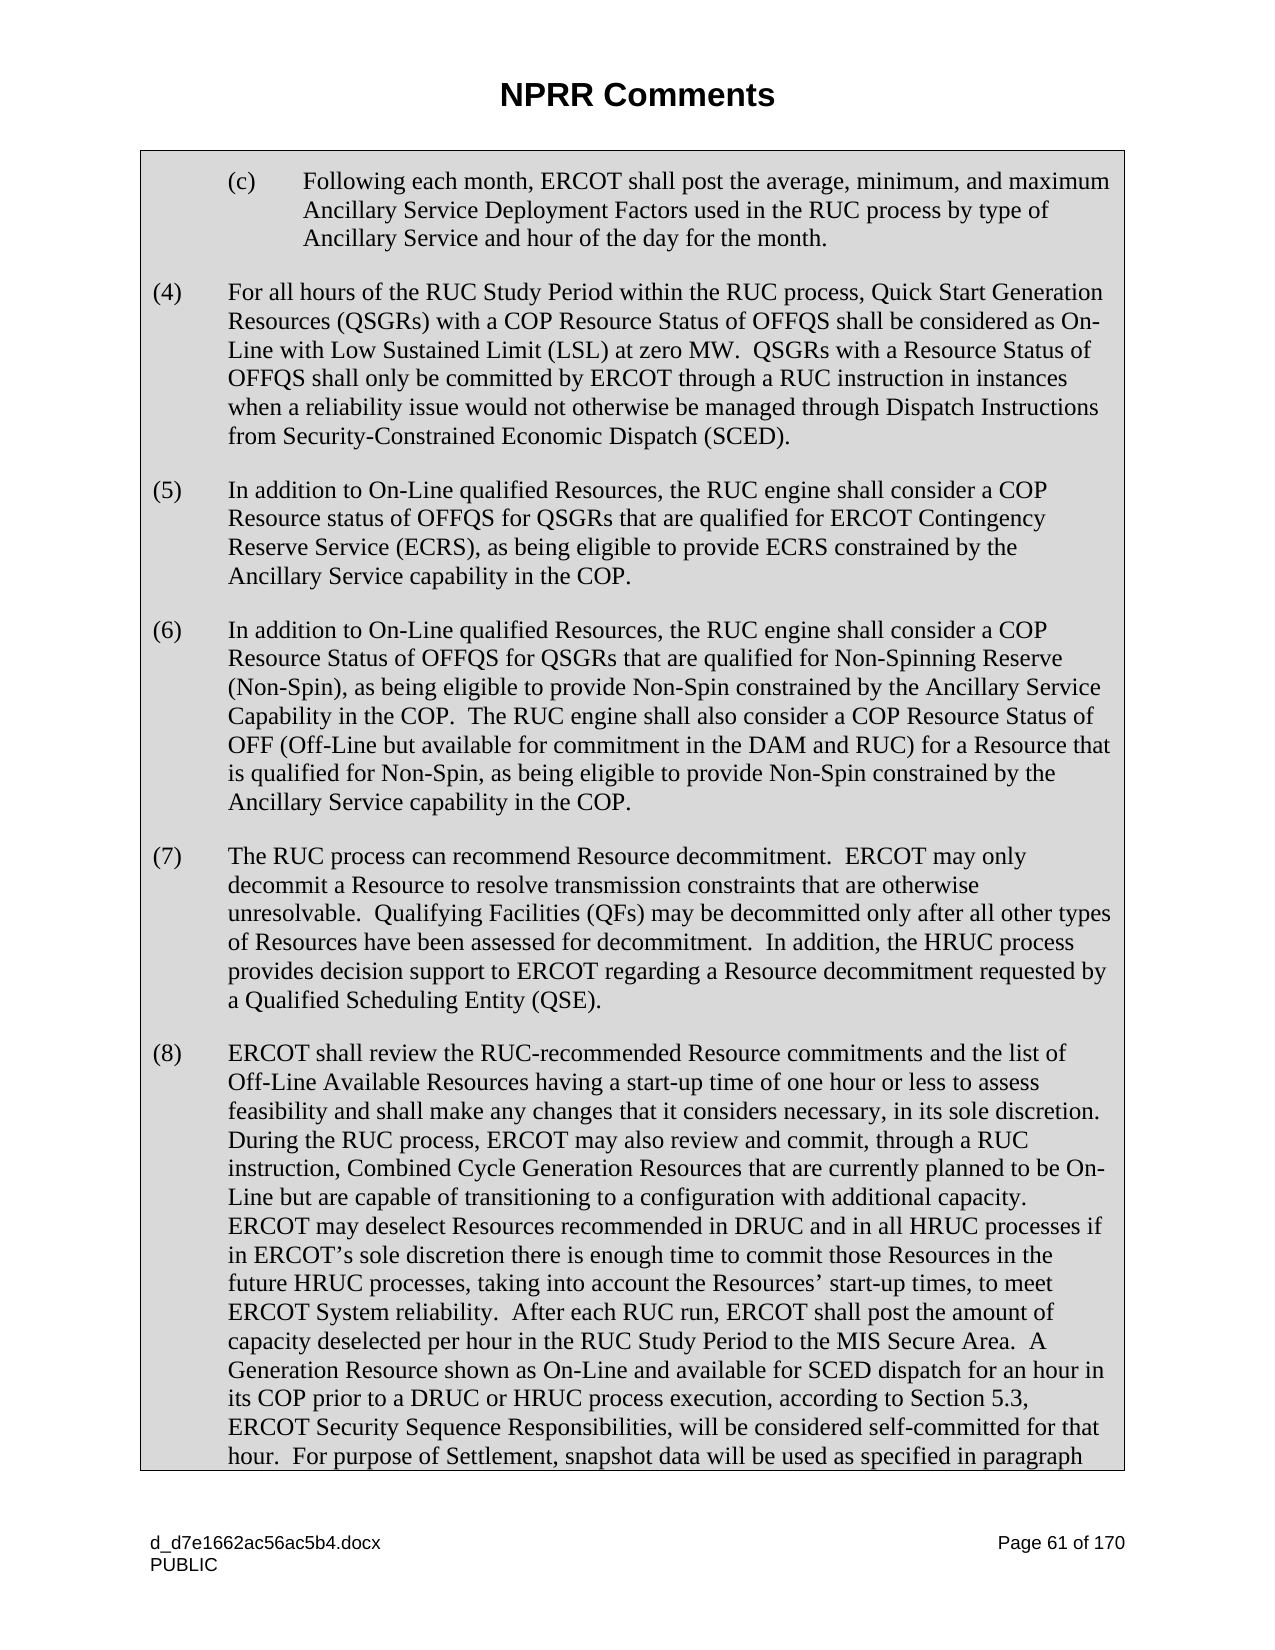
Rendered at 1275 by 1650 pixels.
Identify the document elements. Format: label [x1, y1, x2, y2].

table_header [141, 151, 1124, 1470]
